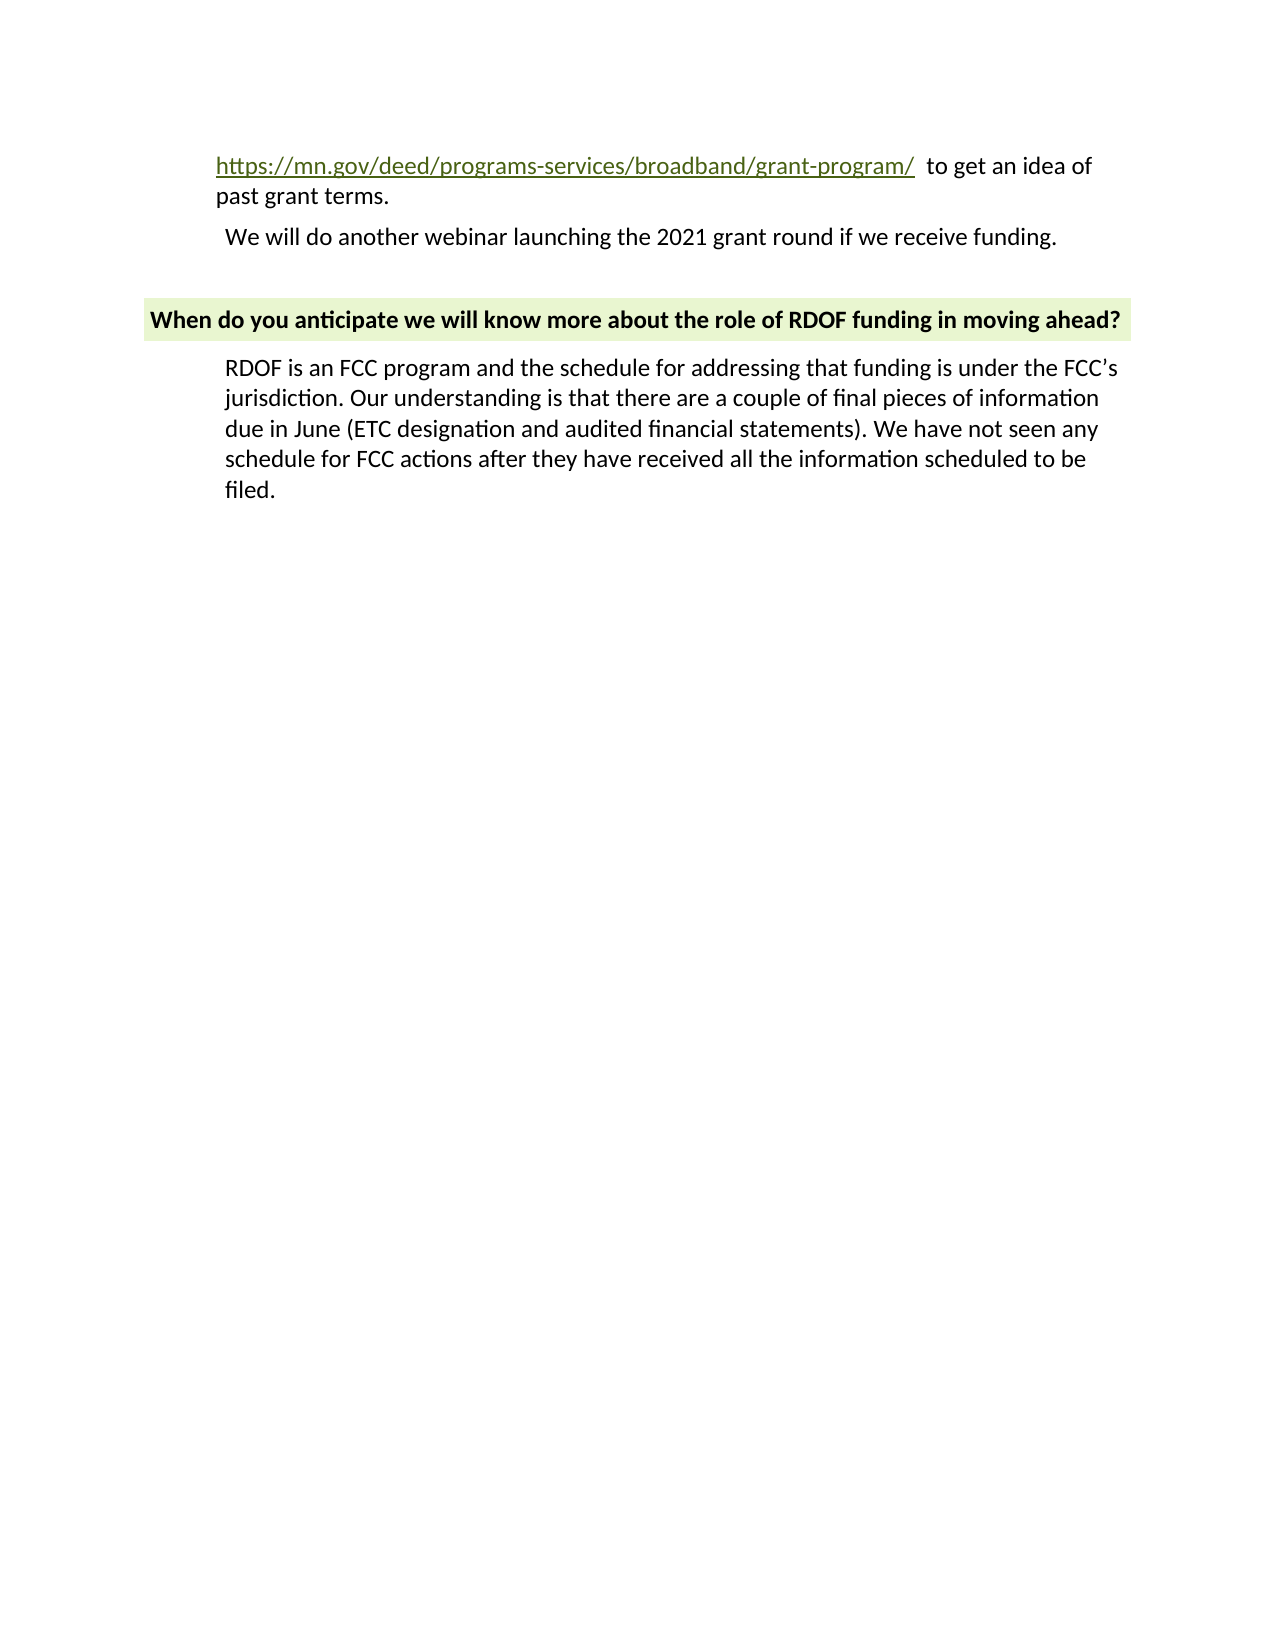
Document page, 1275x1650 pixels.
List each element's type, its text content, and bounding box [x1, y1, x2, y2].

text RDOF is an FCC program and the schedule for addressing that funding is under the FCC’s jurisdiction. Our understanding is that there are a couple of final pieces of information due in June (ETC designation and audited financial statements). We have not seen any schedule for FCC actions after they have received all the information scheduled to be filed. [225, 352, 1125, 504]
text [216, 150, 1125, 211]
subtitle When do you anticipate we will know more about the role of RDOF funding in moving ahead? [150, 305, 1125, 335]
text We will do another webinar launching the 2021 grant round if we receive funding. [150, 221, 1125, 252]
